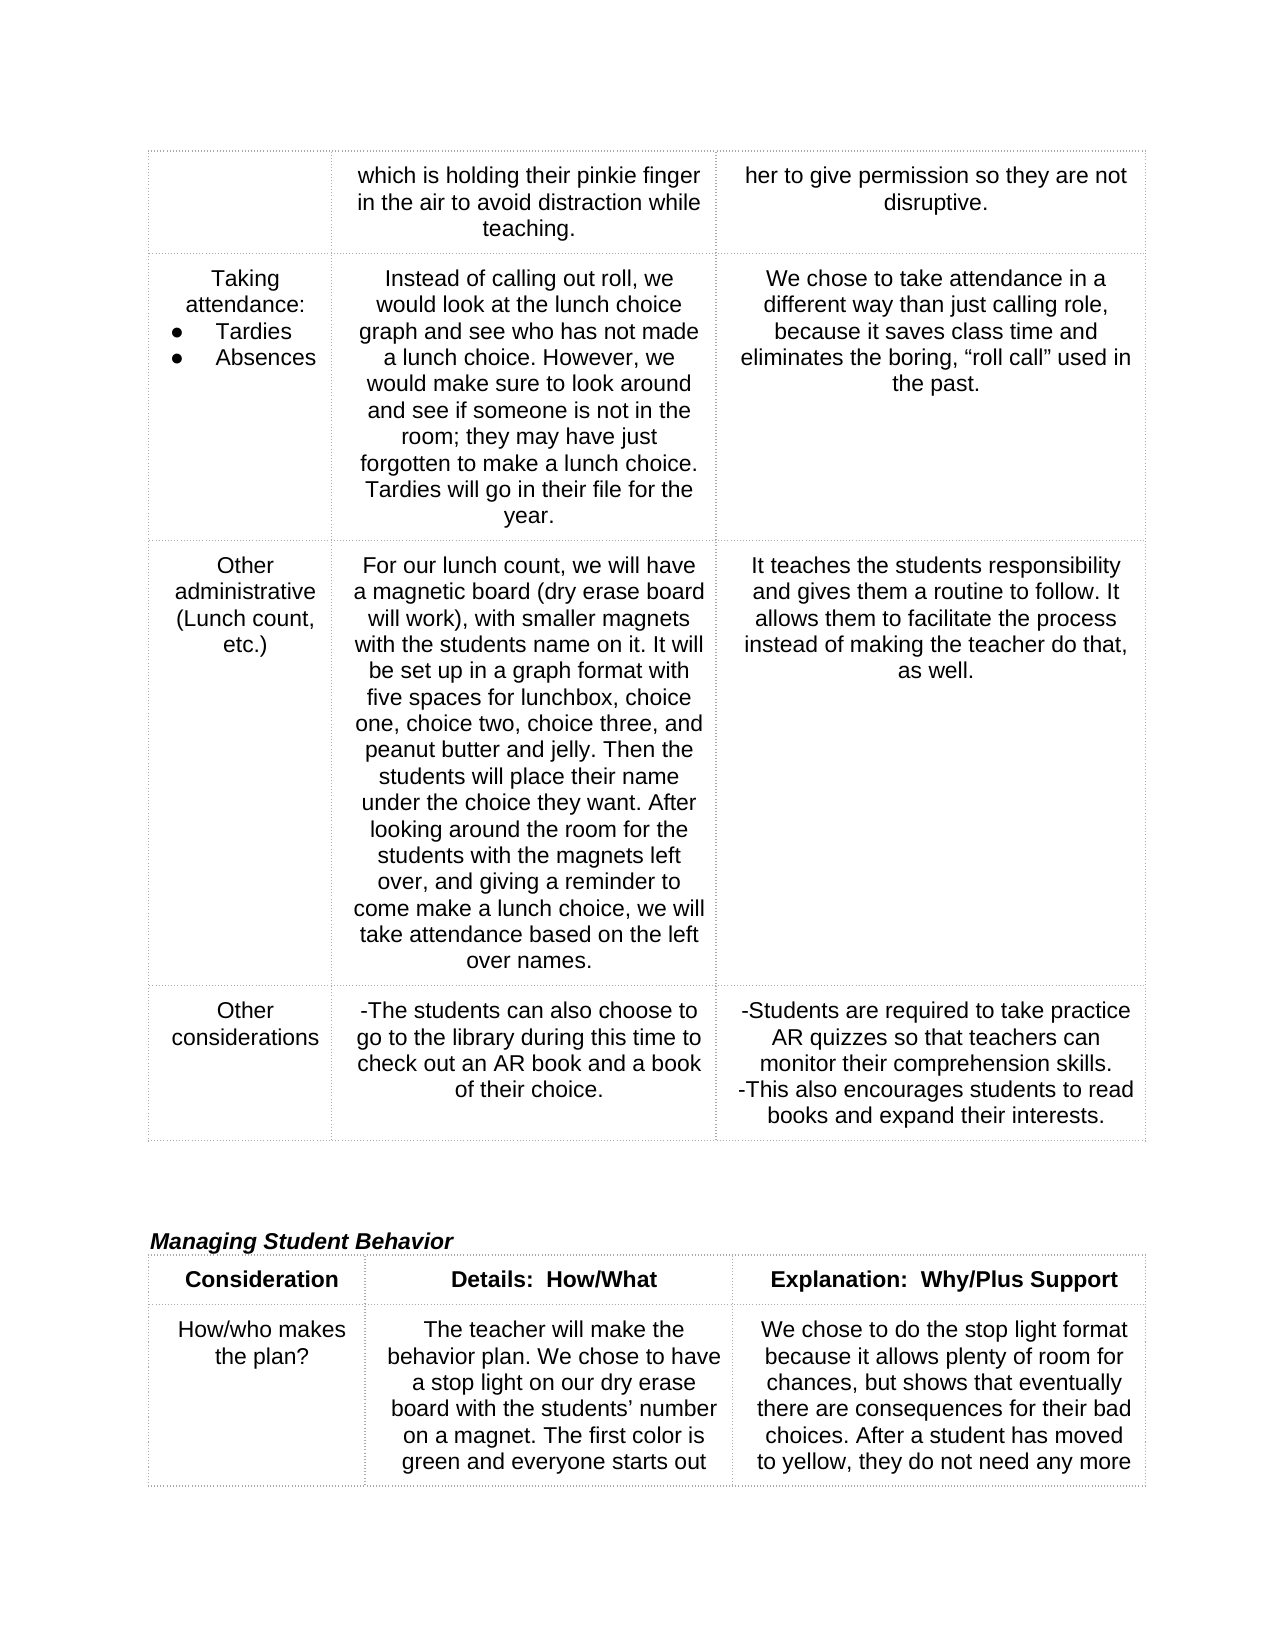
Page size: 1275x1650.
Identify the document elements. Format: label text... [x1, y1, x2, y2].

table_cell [332, 150, 716, 252]
table_cell Other administrative (Lunch count, etc.) [149, 540, 332, 984]
table_header Details: How/What [365, 1254, 732, 1304]
table_cell We chose to take attendance in a different way than just calling role, because it saves class time and eliminates the boring, “roll call” used in the past. [716, 253, 1145, 539]
table_cell Taking attendance: ● Tardies ● Absences [149, 253, 332, 539]
table_cell -Students are required to take practice AR quizzes so that teachers can monitor their comprehension skills. -This also encourages students to read books and expand their interests. [716, 985, 1145, 1140]
table_cell For our lunch count, we will have a magnetic board (dry erase board will work), with smaller magnets with the students name on it. It will be set up in a graph format with five spaces for lunchbox, choice one, choice two, choice three, and peanut butter and jelly. Then the students will place their name under the choice they want. After looking around the room for the students with the magnets left over, and giving a reminder to come make a lunch choice, we will take attendance based on the left over names. [332, 540, 716, 984]
table_header Explanation: Why/Plus Support [733, 1254, 1145, 1304]
table_cell It teaches the students responsibility and gives them a routine to follow. It allows them to facilitate the process instead of making the teacher do that, as well. [716, 540, 1145, 984]
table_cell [733, 1304, 1145, 1485]
table_cell -The students can also choose to go to the library during this time to check out an AR book and a book of their choice. [332, 985, 716, 1140]
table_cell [149, 150, 332, 252]
text Managing Student Behavior [150, 1141, 1125, 1254]
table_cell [716, 150, 1145, 252]
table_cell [149, 1304, 365, 1485]
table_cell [365, 1304, 732, 1485]
table_cell Other considerations [149, 985, 332, 1140]
table_cell Instead of calling out roll, we would look at the lunch choice graph and see who has not made a lunch choice. However, we would make sure to look around and see if someone is not in the room; they may have just forgotten to make a lunch choice. Tardies will go in their file for the year. [332, 253, 716, 539]
table_header Consideration [149, 1254, 365, 1304]
